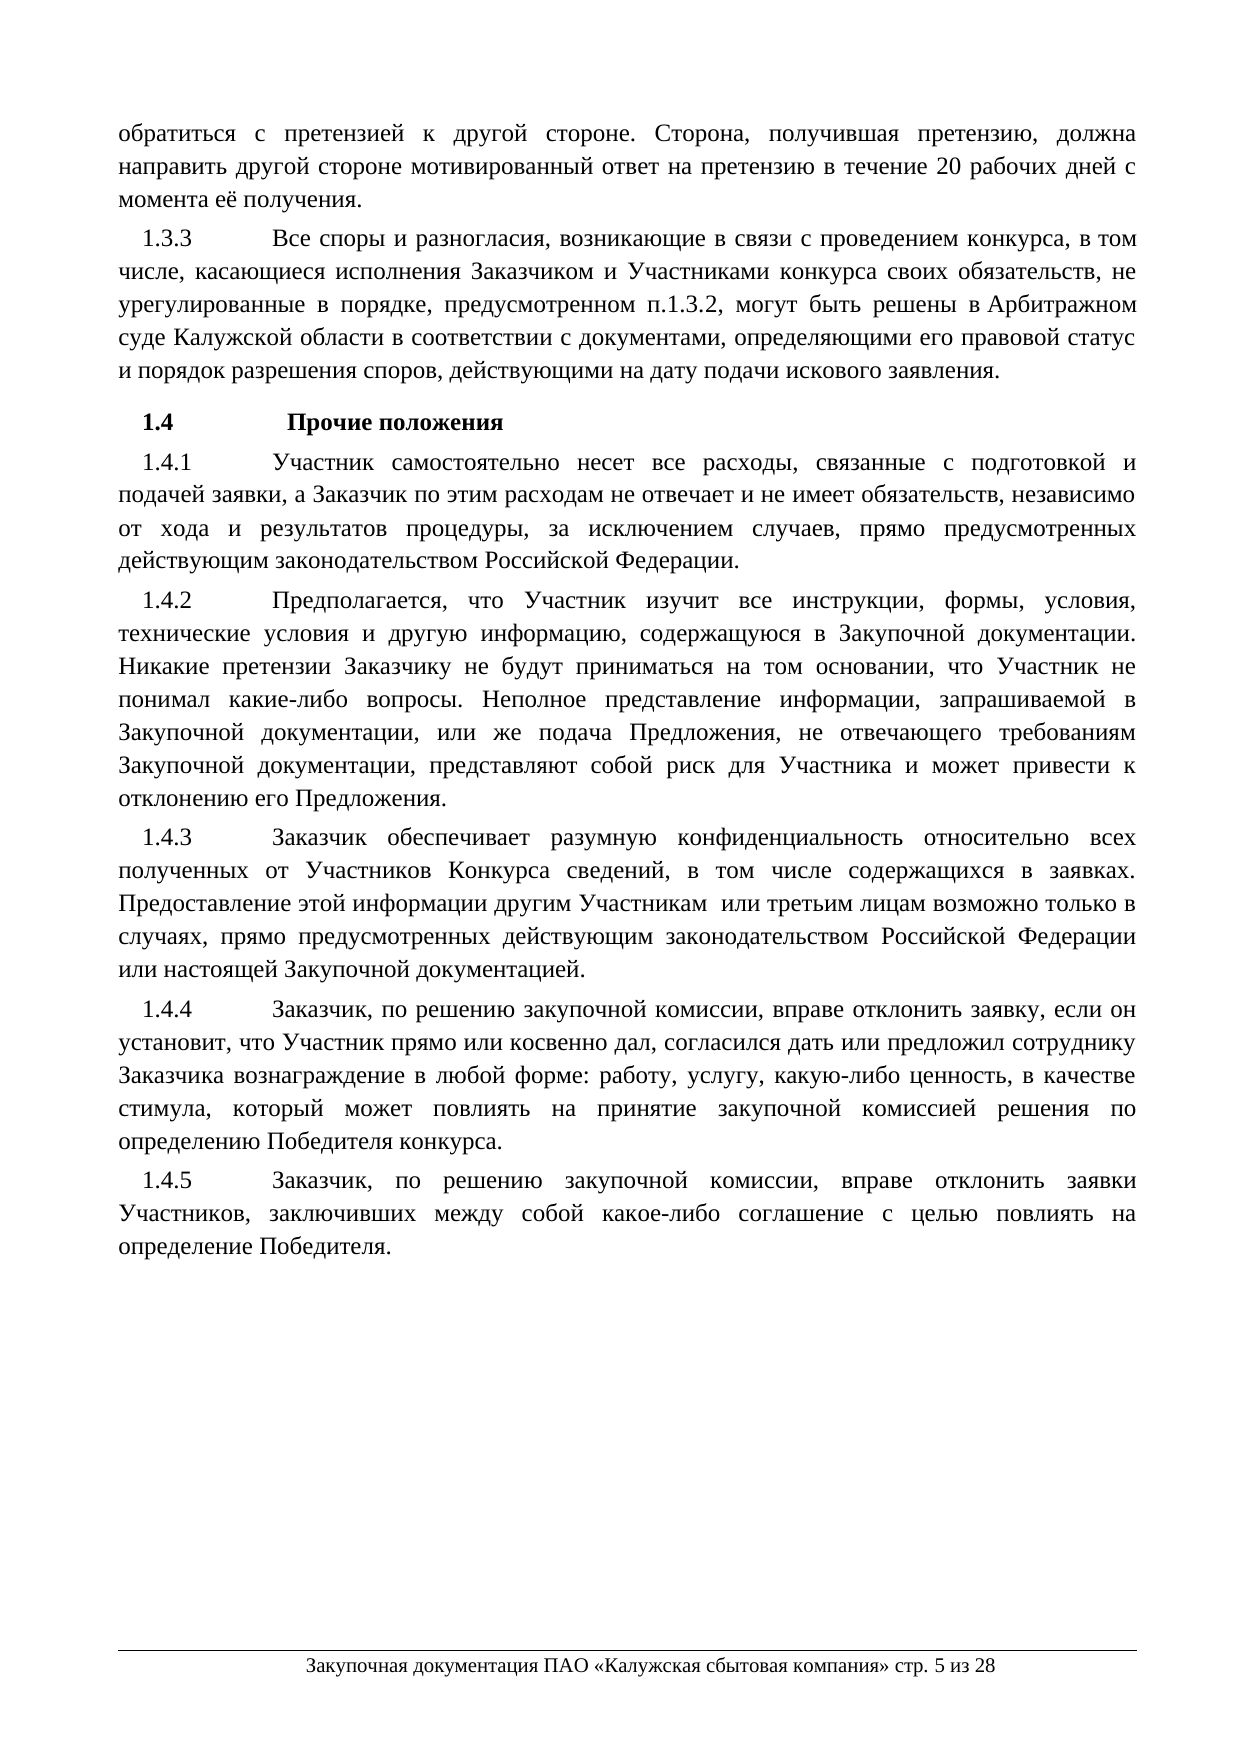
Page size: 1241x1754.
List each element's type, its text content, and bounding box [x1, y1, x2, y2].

subtitle Предполагается, что Участник изучит все инструкции, формы, условия, технические условия и другую информацию, содержащуюся в Закупочной документации. Никакие претензии Заказчику не будут приниматься на том основании, что Участник не понимал какие-либо вопросы. Неполное представление информации, запрашиваемой в Закупочной документации, или же подача Предложения, не отвечающего требованиям Закупочной документации, представляют собой риск для Участника и может привести к отклонению его Предложения. [118, 585, 1137, 812]
subtitle Заказчик, по решению закупочной комиссии, вправе отклонить заявки Участников, заключивших между собой какое-либо соглашение с целью повлиять на определение Победителя. [118, 1165, 1137, 1260]
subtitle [118, 118, 1137, 213]
subtitle Прочие положения [118, 407, 1137, 436]
subtitle Заказчик, по решению закупочной комиссии, вправе отклонить заявку, если он установит, что Участник прямо или косвенно дал, согласился дать или предложил сотруднику Заказчика вознаграждение в любой форме: работу, услугу, какую-либо ценность, в качестве стимула, который может повлиять на принятие закупочной комиссией решения по определению Победителя конкурса. [118, 994, 1137, 1154]
subtitle Участник самостоятельно несет все расходы, связанные с подготовкой и подачей заявки, а Заказчик по этим расходам не отвечает и не имеет обязательств, независимо от хода и результатов процедуры, за исключением случаев, прямо предусмотренных действующим законодательством Российской Федерации. [118, 447, 1137, 574]
subtitle Все споры и разногласия, возникающие в связи с проведением конкурса, в том числе, касающиеся исполнения Заказчиком и Участниками конкурса своих обязательств, не урегулированные в порядке, предусмотренном п.1.3.2, могут быть решены в Арбитражном суде Калужской области в соответствии с документами, определяющими его правовой статус и порядок разрешения споров, действующими на дату подачи искового заявления. [118, 223, 1137, 384]
subtitle Заказчик обеспечивает разумную конфиденциальность относительно всех полученных от Участников Конкурса сведений, в том числе содержащихся в заявках. Предоставление этой информации другим Участникам или третьим лицам возможно только в случаях, прямо предусмотренных действующим законодательством Российской Федерации или настоящей Закупочной документацией. [118, 822, 1137, 983]
